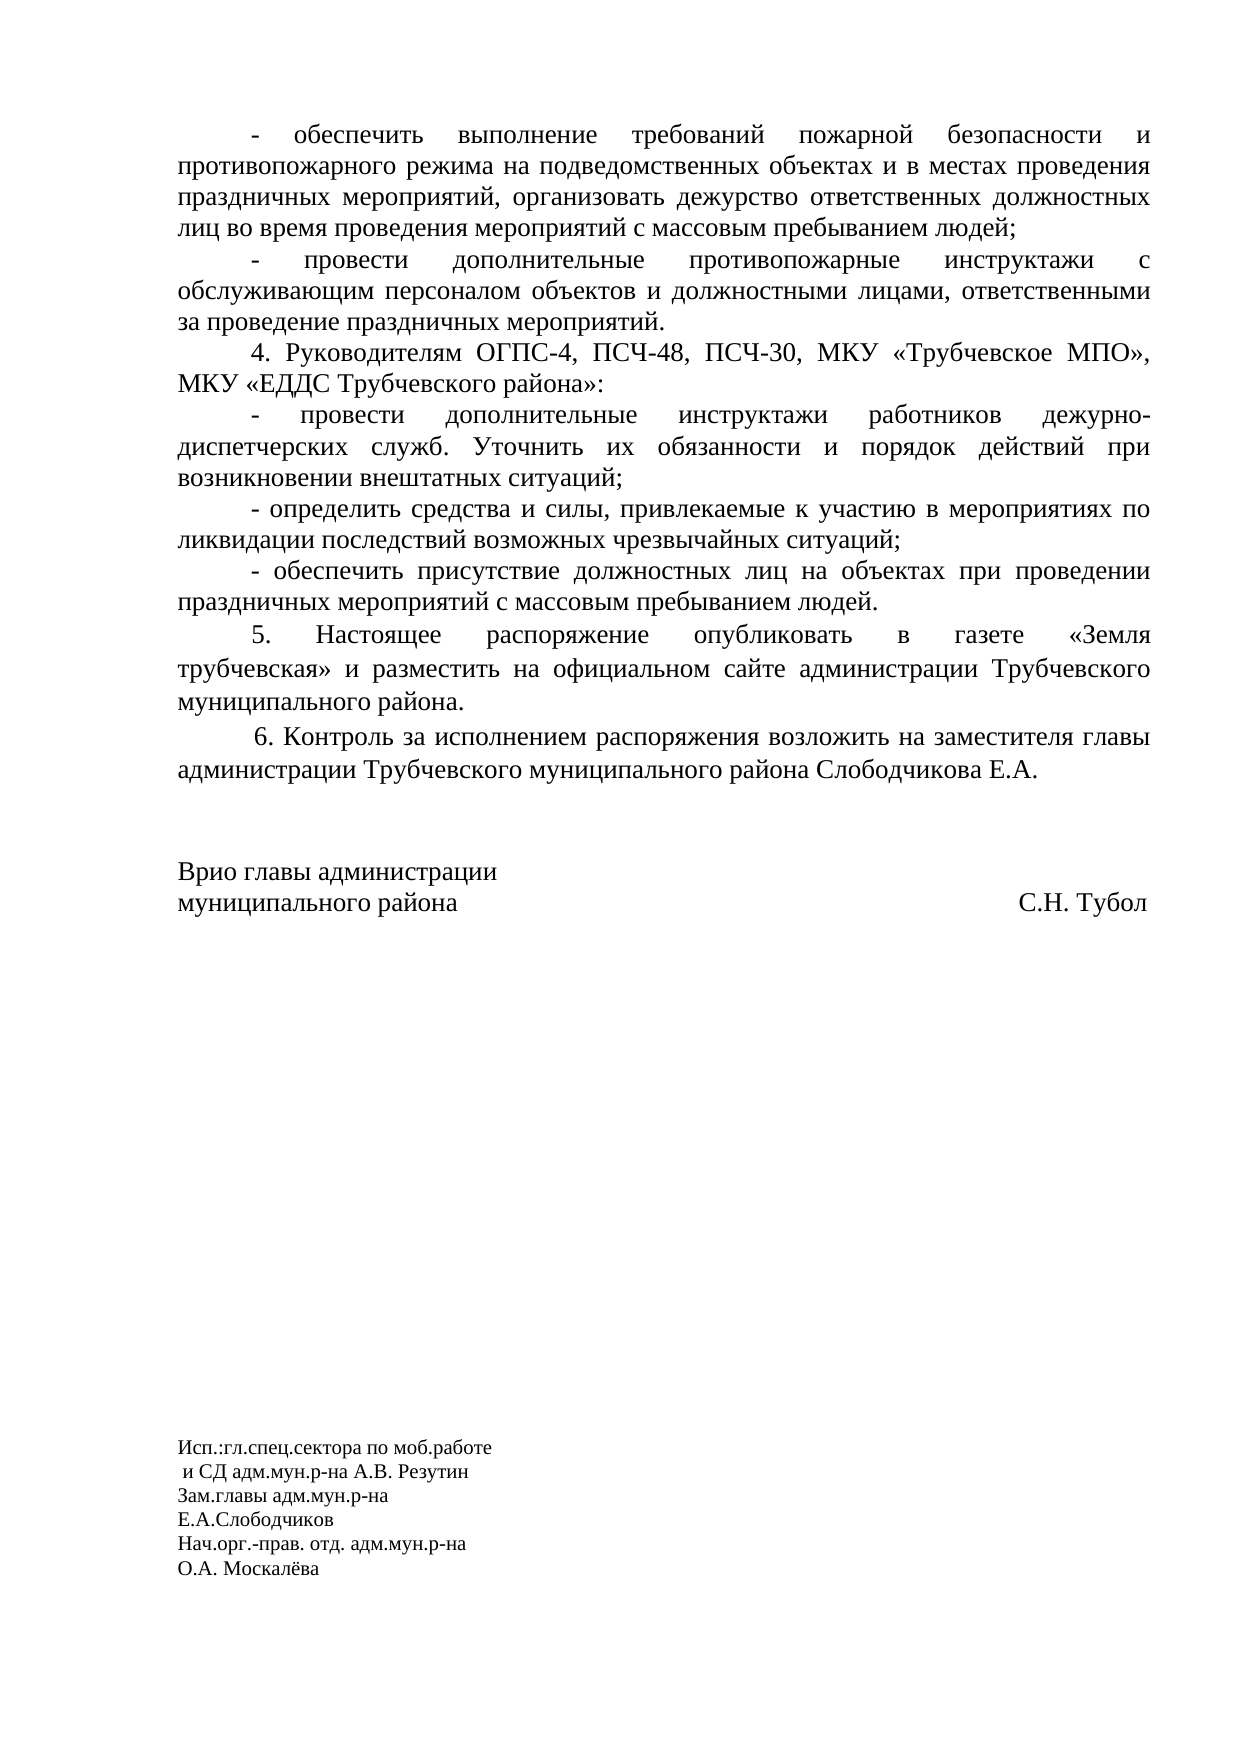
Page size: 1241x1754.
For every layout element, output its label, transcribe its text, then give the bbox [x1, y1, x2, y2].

text 6. Контроль за исполнением распоряжения возложить на заместителя главы администрации Трубчевского муниципального района Слободчикова Е.А. [177, 718, 1152, 785]
text - провести дополнительные противопожарные инструктажи с обслуживающим персоналом объектов и должностными лицами, ответственными за проведение праздничных мероприятий. [177, 243, 1152, 336]
text - определить средства и силы, привлекаемые к участию в мероприятиях по ликвидации последствий возможных чрезвычайных ситуаций; [177, 492, 1152, 554]
text Е.А.Слободчиков [177, 1507, 1152, 1531]
text Исп.:гл.спец.сектора по моб.работе [177, 1435, 1152, 1459]
text Зам.главы адм.мун.р-на [177, 1483, 1152, 1507]
text Нач.орг.-прав. отд. адм.мун.р-на [177, 1531, 1152, 1555]
text 5. Настоящее распоряжение опубликовать в газете «Земля трубчевская» и разместить на официальном сайте администрации Трубчевского муниципального района. [177, 617, 1152, 718]
text - провести дополнительные инструктажи работников дежурно-диспетчерских служб. Уточнить их обязанности и порядок действий при возникновении внештатных ситуаций; [177, 398, 1152, 492]
text и СД адм.мун.р-на А.В. Резутин [177, 1459, 1152, 1483]
text - обеспечить выполнение требований пожарной безопасности и противопожарного режима на подведомственных объектах и в местах проведения праздничных мероприятий, организовать дежурство ответственных должностных лиц во время проведения мероприятий с массовым пребыванием людей; [177, 118, 1152, 243]
text муниципального района С.Н. Тубол [177, 886, 1152, 918]
text О.А. Москалёва [177, 1555, 1152, 1579]
text Врио главы администрации [177, 855, 1152, 886]
text 4. Руководителям ОГПС-4, ПСЧ-48, ПСЧ-30, МКУ «Трубчевское МПО», МКУ «ЕДДС Трубчевского района»: [177, 336, 1152, 398]
text - обеспечить присутствие должностных лиц на объектах при проведении праздничных мероприятий с массовым пребыванием людей. [177, 554, 1152, 616]
